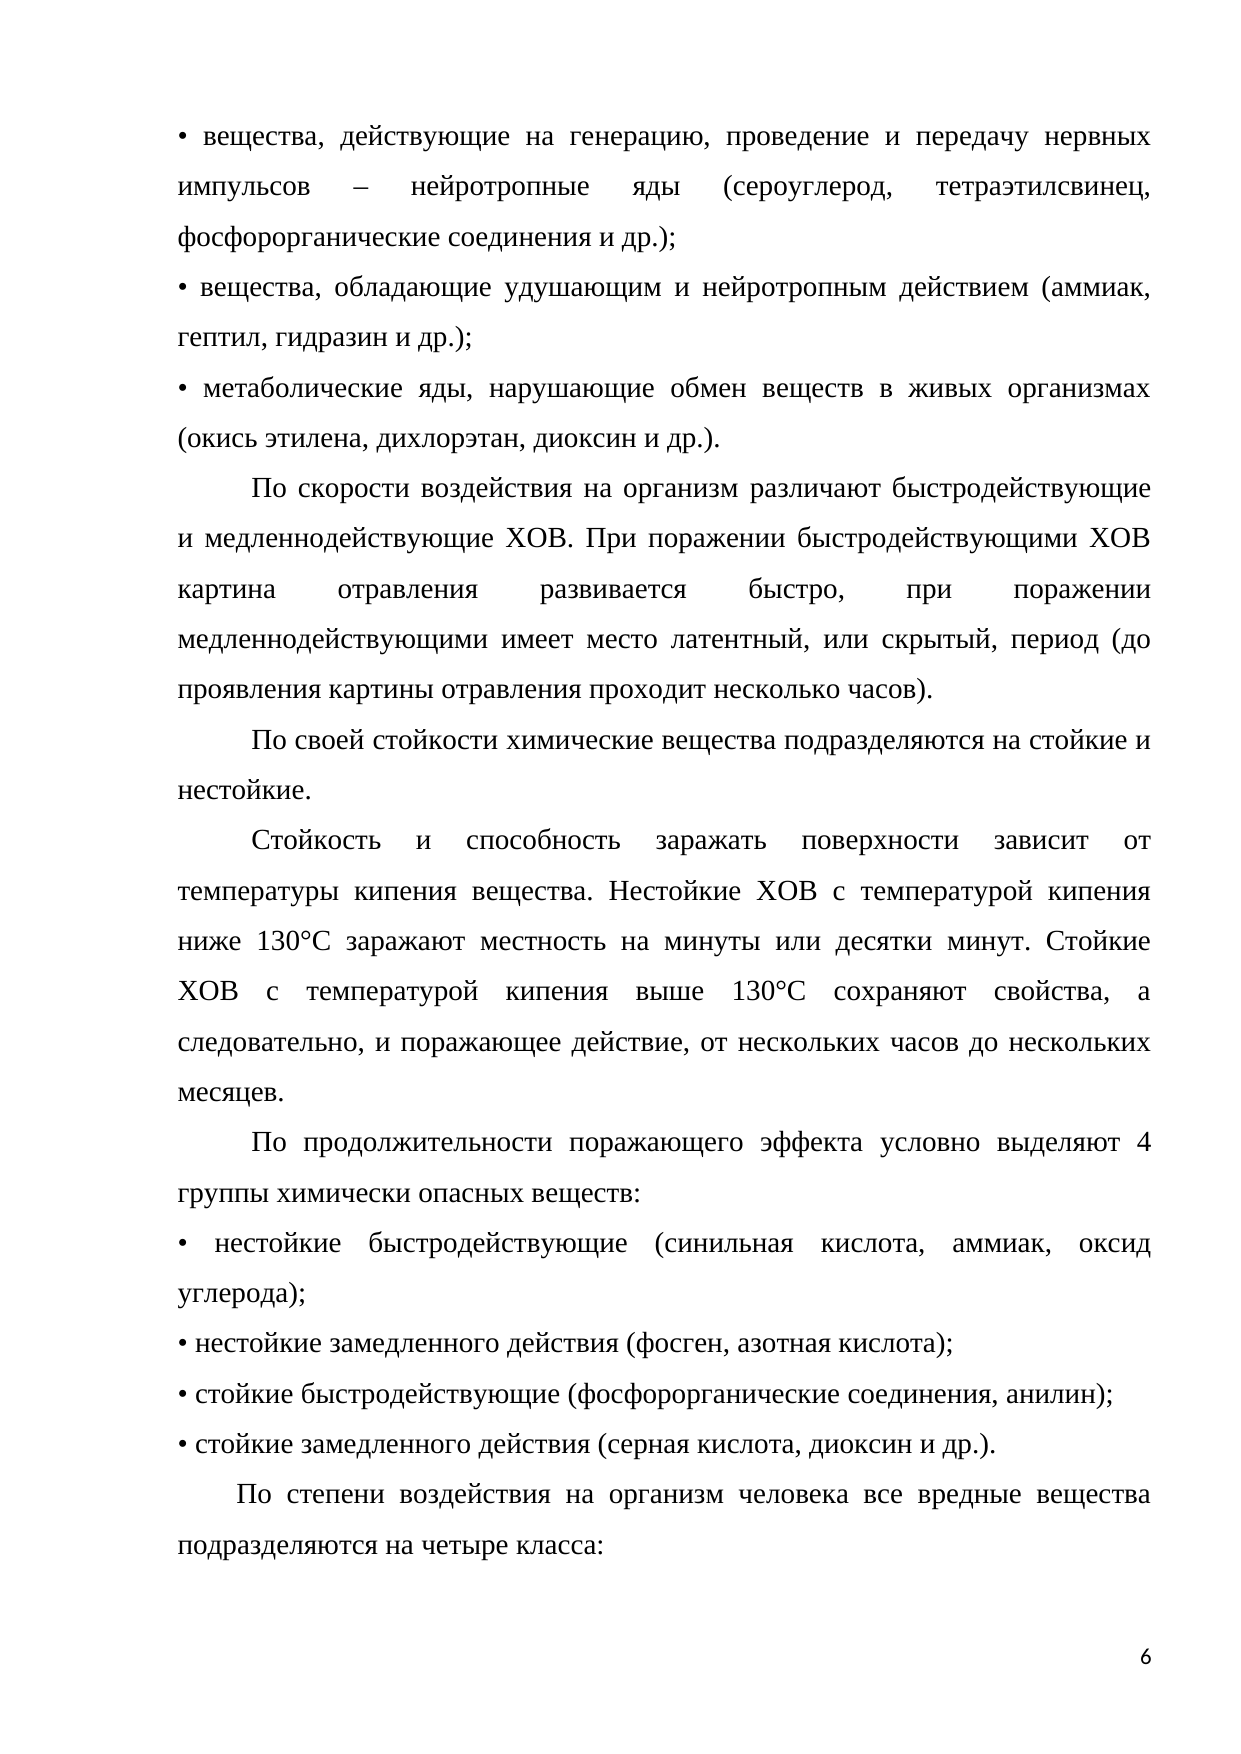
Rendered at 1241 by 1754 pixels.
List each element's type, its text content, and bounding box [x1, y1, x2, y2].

text По продолжительности поражающего эффекта условно выделяют 4 группы химически опасных веществ: [177, 1124, 1152, 1208]
text • нестойкие быстродействующие (синильная кислота, аммиак, оксид углерода); [177, 1225, 1152, 1309]
text • нестойкие замедленного действия (фосген, азотная кислота); [177, 1326, 1152, 1359]
text • вещества, обладающие удушающим и нейротропным действием (аммиак, гептил, гидразин и др.); [177, 269, 1152, 353]
text Стойкость и способность заражать поверхности зависит от температуры кипения вещества. Нестойкие ХОВ с температурой кипения ниже 130°С заражают местность на минуты или десятки минут. Стойкие ХОВ с температурой кипения выше 130°С сохраняют свойства, а следовательно, и поражающее действие, от нескольких часов до нескольких месяцев. [177, 822, 1152, 1108]
text • стойкие замедленного действия (серная кислота, диоксин и др.). [177, 1426, 1152, 1460]
text • вещества, действующие на генерацию, проведение и передачу нервных импульсов – нейротропные яды (сероуглерод, тетраэтилсвинец, фосфорорганические соединения и др.); [177, 118, 1152, 252]
text • метаболические яды, нарушающие обмен веществ в живых организмах (окись этилена, дихлорэтан, диоксин и др.). [177, 370, 1152, 453]
text По своей стойкости химические вещества подразделяются на стойкие и нестойкие. [177, 722, 1152, 806]
text По скорости воздействия на организм различают быстродействующие и медленнодействующие ХОВ. При поражении быстродействующими ХОВ картина отравления развивается быстро, при поражении медленнодействующими имеет место латентный, или скрытый, период (до проявления картины отравления проходит несколько часов). [177, 470, 1152, 705]
text По степени воздействия на организм человека все вредные вещества подразделяются на четыре класса: [177, 1477, 1152, 1560]
text • стойкие быстродействующие (фосфорорганические соединения, анилин); [177, 1376, 1152, 1409]
